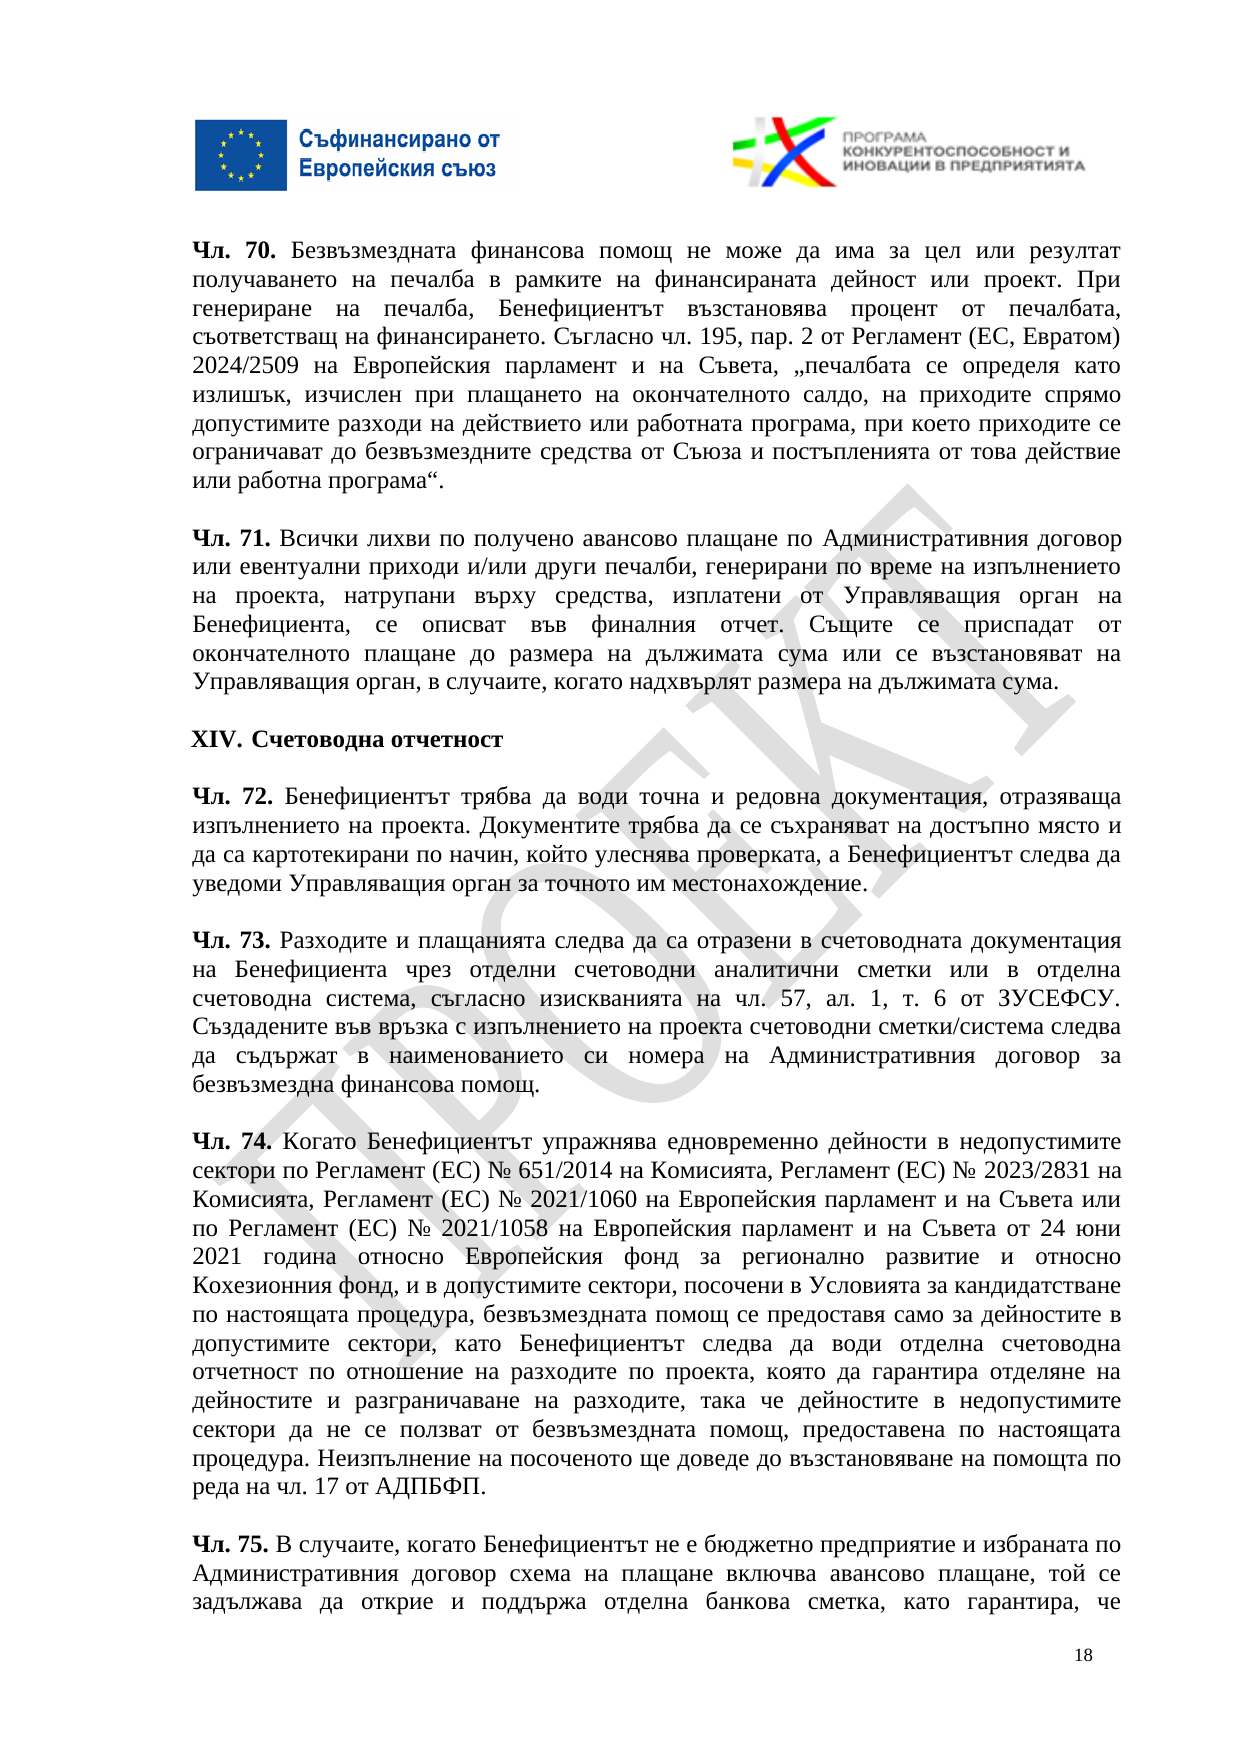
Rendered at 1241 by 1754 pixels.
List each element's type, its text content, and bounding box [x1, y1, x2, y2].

list Чл. 71. Всички лихви по получено авансово плащане по Административния договор или евентуални приходи и/или други печалби, генерирани по време на изпълнението на проекта, натрупани върху средства, изплатени от Управляващия орган на Бенефициента, се описват във финалния отчет. Същите се приспадат от окончателното плащане до размера на дължимата сума или се възстановяват на Управляващия орган, в случаите, когато надхвърлят размера на дължимата сума. [192, 523, 1122, 695]
picture [731, 109, 1086, 193]
list Чл. 73. Разходите и плащанията следва да са отразени в счетоводната документация на Бенефициента чрез отделни счетоводни аналитични сметки или в отделна счетоводна система, съгласно изискванията на чл. 57, ал. 1, т. 6 от ЗУСЕФСУ. Създадените във връзка с изпълнението на проекта счетоводни сметки/система следва да съдържат в наименованието си номера на Административния договор за безвъзмездна финансова помощ. [192, 925, 1122, 1098]
list Счетоводна отчетност [243, 724, 1122, 753]
list Чл. 72. Бенефициентът трябва да води точна и редовна документация, отразяваща изпълнението на проекта. Документите трябва да се съхраняват на достъпно място и да са картотекирани по начин, който улеснява проверката, а Бенефициентът следва да уведоми Управляващия орган за точното им местонахождение. [192, 781, 1122, 896]
picture [192, 116, 517, 192]
list Чл. 70. Безвъзмездната финансова помощ не може да има за цел или резултат получаването на печалба в рамките на финансираната дейност или проект. При генериране на печалба, Бенефициентът възстановява процент от печалбата, съответстващ на финансирането. Съгласно чл. 195, пар. 2 от Регламент (ЕС, Евратом) 2024/2509 на Европейския парламент и на Съвета, „печалбата се определя като излишък, изчислен при плащането на окончателното салдо, на приходите спрямо допустимите разходи на действието или работната програма, при което приходите се ограничават до безвъзмездните средства от Съюза и постъпленията от това действие или работна програма“. [192, 235, 1122, 494]
list Чл. 74. Когато Бенефициентът упражнява едновременно дейности в недопустимите сектори по Регламент (ЕС) № 651/2014 на Комисията, Регламент (ЕС) № 2023/2831 на Комисията, Регламент (ЕС) № 2021/1060 на Европейския парламент и на Съвета или по Регламент (ЕС) № 2021/1058 на Европейския парламент и на Съвета от 24 юни 2021 година относно Европейския фонд за регионално развитие и относно Кохезионния фонд, и в допустимите сектори, посочени в Условията за кандидатстване по настоящата процедура, безвъзмездната помощ се предоставя само за дейностите в допустимите сектори, като Бенефициентът следва да води отделна счетоводна отчетност по отношение на разходите по проекта, която да гарантира отделяне на дейностите и разграничаване на разходите, така че дейностите в недопустимите сектори да не се ползват от безвъзмездната помощ, предоставена по настоящата процедура. Неизпълнение на посоченото ще доведе до възстановяване на помощта по реда на чл. 17 от АДПБФП. [192, 1126, 1122, 1500]
